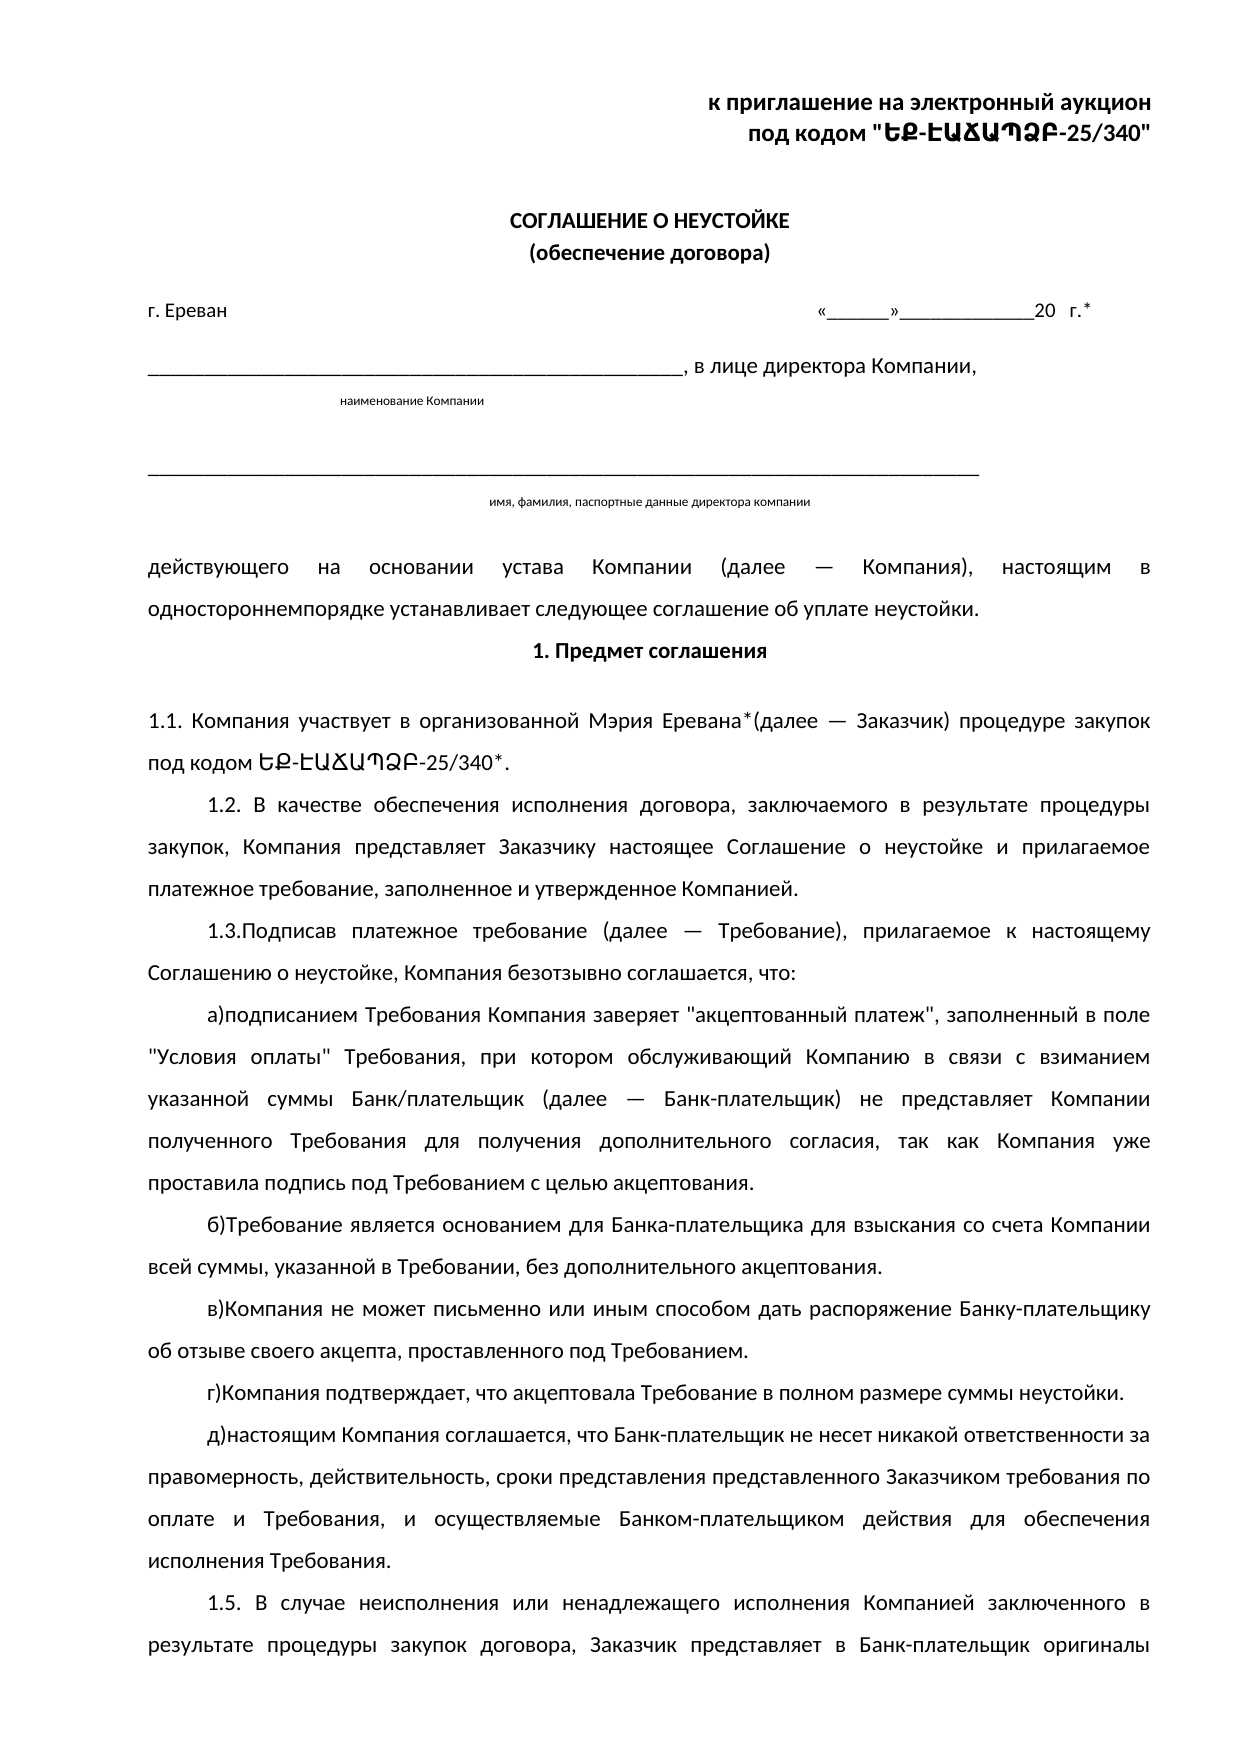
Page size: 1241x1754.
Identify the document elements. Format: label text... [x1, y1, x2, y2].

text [148, 1588, 1152, 1658]
text имя, фамилия, паспортные данные директора компании [148, 494, 1152, 522]
text (обеспечение договора) [148, 238, 1152, 266]
table_header «______»_____________20 г.* [635, 297, 1104, 351]
text г)Компания подтверждает, что акцептовала Требование в полном размере суммы неустойки. [148, 1378, 1152, 1406]
text к приглашение на электронный аукцион [177, 86, 1152, 117]
table_header г. Ереван [136, 297, 635, 351]
text _______________________________________________, в лице директора Компании, [148, 351, 1152, 379]
text в)Компания не может письменно или иным способом дать распоряжение Банку-плательщику об отзыве своего акцепта, проставленного под Требованием. [148, 1294, 1152, 1364]
text б)Требование является основанием для Банка-плательщика для взыскания со счета Компании всей суммы, указанной в Требовании, без дополнительного акцептования. [148, 1210, 1152, 1280]
text 1.2. В качестве обеспечения исполнения договора, заключаемого в результате процедуры закупок, Компания представляет Заказчику настоящее Соглашение о неустойке и прилагаемое платежное требование, заполненное и утвержденное Компанией. [148, 790, 1152, 902]
text 1.3.Подписав платежное требование (далее — Требование), прилагаемое к настоящему Соглашению о неустойке, Компания безотзывно соглашается, что: [148, 916, 1152, 986]
text а)подписанием Требования Компания заверяет "акцептованный платеж", заполненный в поле "Условия оплаты" Требования, при котором обслуживающий Компанию в связи с взиманием указанной суммы Банк/плательщик (далее — Банк-плательщик) не представляет Компании полученного Требования для получения дополнительного согласия, так как Компания уже проставила подпись под Требованием с целью акцептования. [148, 1000, 1152, 1196]
text _________________________________________________________________________ [148, 452, 1152, 480]
text 1.1. Компания участвует в организованной Мэрия Еревана*(далее — Заказчик) процедуре закупок под кодом ԵՔ-ԷԱՃԱՊՁԲ-25/340*. [148, 706, 1152, 776]
text д)настоящим Компания соглашается, что Банк-плательщик не несет никакой ответственности за правомерность, действительность, сроки представления представленного Заказчиком требования по оплате и Требования, и осуществляемые Банком-плательщиком действия для обеспечения исполнения Требования. [148, 1420, 1152, 1574]
text СОГЛАШЕНИЕ О НЕУСТОЙКЕ [148, 206, 1152, 234]
text действующего на основании устава Компании (далее — Компания), настоящим в одностороннемпорядке устанавливает следующее соглашение об уплате неустойки. [148, 552, 1152, 622]
text под кодом "ԵՔ-ԷԱՃԱՊՁԲ-25/340" [148, 117, 1152, 147]
text наименование Компании [340, 393, 1152, 421]
text 1. Предмет соглашения [148, 636, 1152, 664]
